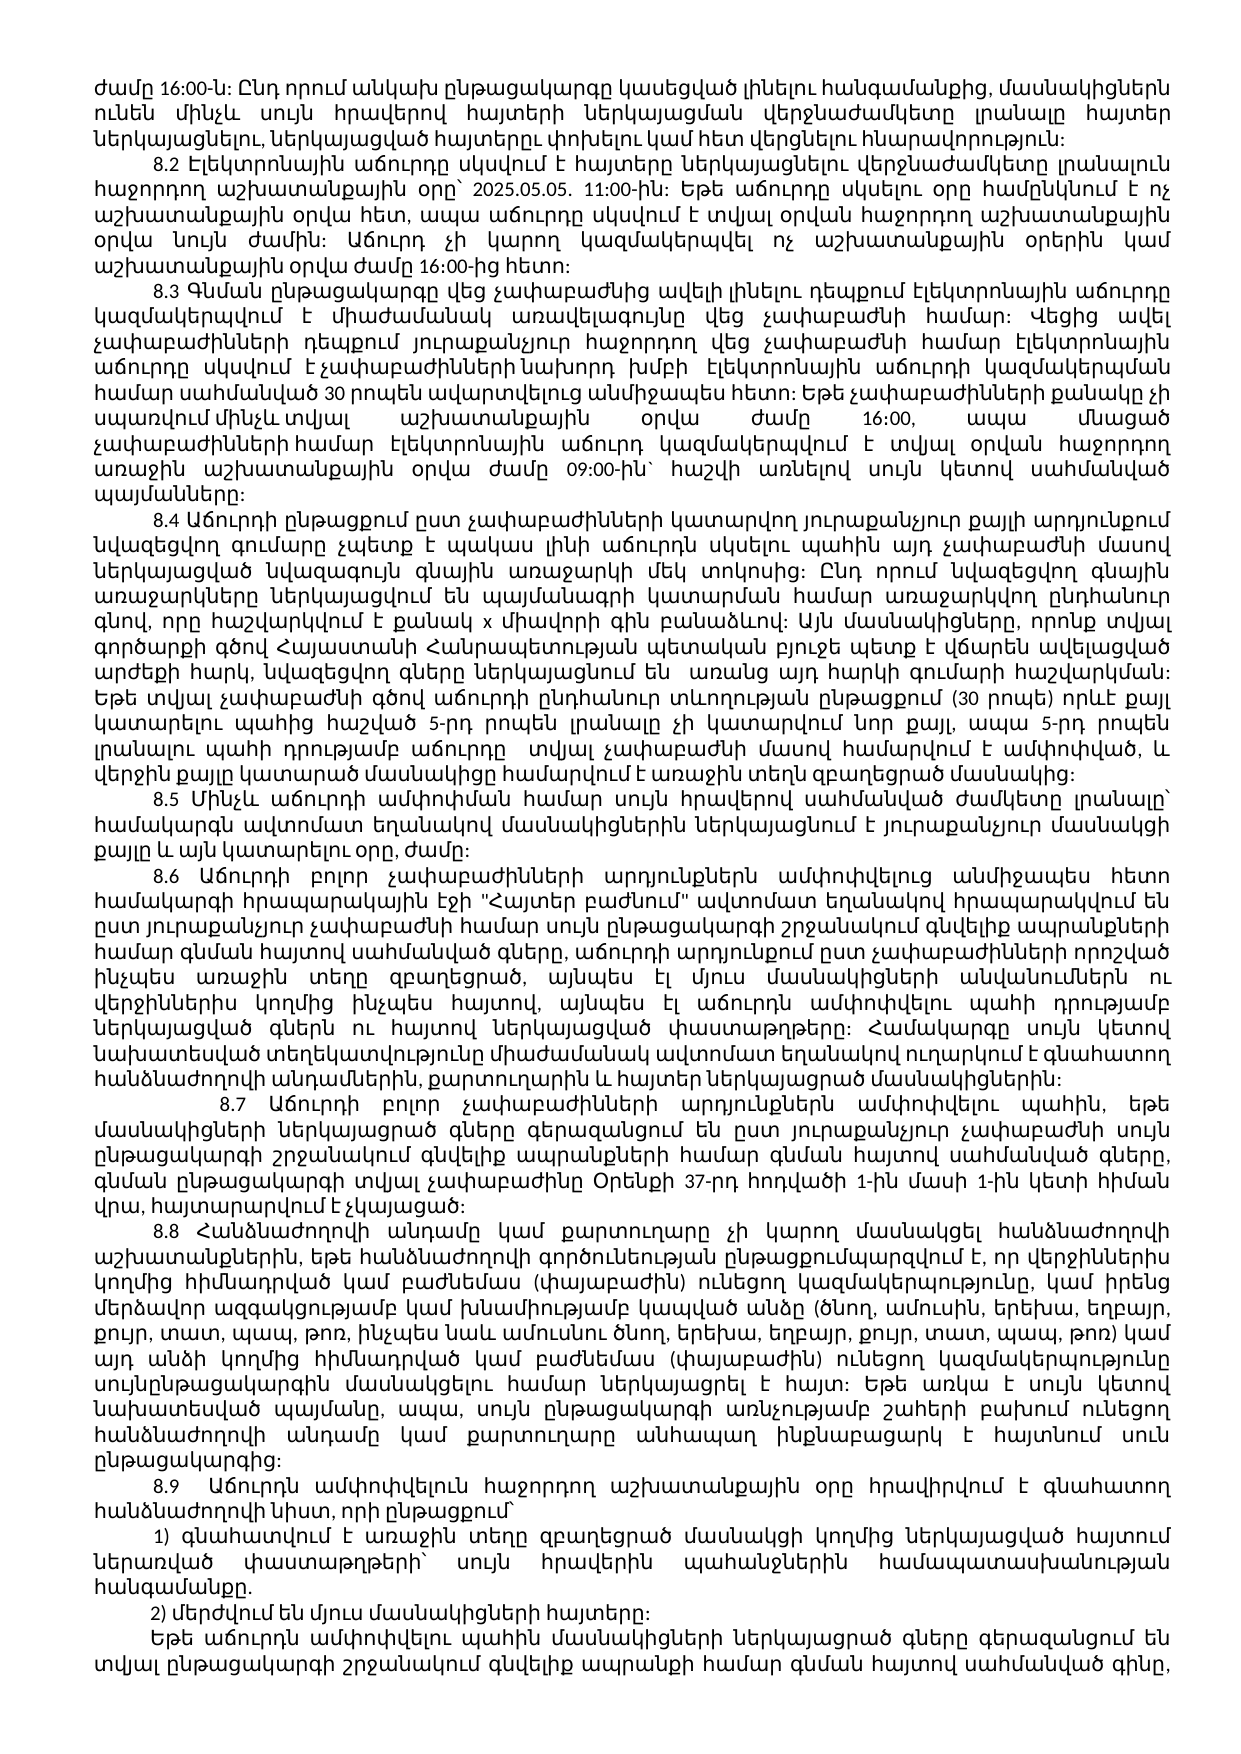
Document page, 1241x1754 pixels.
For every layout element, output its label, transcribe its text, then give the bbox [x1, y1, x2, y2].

text 8.8 Հանձնաժողովի անդամը կամ քարտուղարը չի կարող մասնակցել հանձնաժողովի աշխատանքներին, եթե հանձնաժողովի գործունեության ընթացքումպարզվում է, որ վերջիններիս կողմից հիմնադրված կամ բաժնեմաս (փայաբաժին) ունեցող կազմակերպությունը, կամ իրենց մերձավոր ազգակցությամբ կամ խնամիությամբ կապված անձը (ծնող, ամուսին, երեխա, եղբայր, քույր, տատ, պապ, թոռ, ինչպես նաև ամուսնու ծնող, երեխա, եղբայր, քույր, տատ, պապ, թոռ) կամ այդ անձի կողմից հիմնադրված կամ բաժնեմաս (փայաբաժին) ունեցող կազմակերպությունը սույնընթացակարգին մասնակցելու համար ներկայացրել է հայտ: Եթե առկա է սույն կետով նախատեսված պայմանը, ապա, սույն ընթացակարգի առնչությամբ շահերի բախում ունեցող հանձնաժողովի անդամը կամ քարտուղարը անհապաղ ինքնաբացարկ է հայտնում սուն ընթացակարգից: [94, 1219, 1171, 1473]
text 2) մերժվում են մյուս մասնակիցների հայտերը: [94, 1600, 1171, 1625]
text 8.9 Աճուրդն ամփոփվելուն հաջորդող աշխատանքային օրը հրավիրվում է գնահատող հանձնաժողովի նիստ, որի ընթացքում՝ [94, 1473, 1171, 1524]
text 8.7 Աճուրդի բոլոր չափաբաժինների արդյունքներն ամփոփվելու պահին, եթե մասնակիցների ներկայացրած գները գերազանցում են ըստ յուրաքանչյուր չափաբաժնի սույն ընթացակարգի շրջանակում գնվելիք ապրանքների համար գնման հայտով սահմանված գները, գնման ընթացակարգի տվյալ չափաբաժինը Օրենքի 37-րդ հոդվածի 1-ին մասի 1-ին կետի հիման վրա, հայտարարվում է չկայացած: [94, 1092, 1171, 1219]
text 8.5 Մինչև աճուրդի ամփոփման համար սույն հրավերով սահմանված ժամկետը լրանալը՝ համակարգն ավտոմատ եղանակով մասնակիցներին ներկայացնում է յուրաքանչյուր մասնակցի քայլը և այն կատարելու օրը, ժամը: [94, 787, 1171, 863]
text 8.4 Աճուրդի ընթացքում ըստ չափաբաժինների կատարվող յուրաքանչյուր քայլի արդյունքում նվազեցվող գումարը չպետք է պակաս լինի աճուրդն սկսելու պահին այդ չափաբաժնի մասով ներկայացված նվազագույն գնային առաջարկի մեկ տոկոսից: Ընդ որում նվազեցվող գնային առաջարկները ներկայացվում են պայմանագրի կատարման համար առաջարկվող ընդհանուր գնով, որը հաշվարկվում է քանակ x միավորի գին բանաձևով: Այն մասնակիցները, որոնք տվյալ գործարքի գծով Հայաստանի Հանրապետության պետական բյուջե պետք է վճարեն ավելացված արժեքի հարկ, նվազեցվող գները ներկայացնում են առանց այդ հարկի գումարի հաշվարկման: Եթե տվյալ չափաբաժնի գծով աճուրդի ընդհանուր տևողության ընթացքում (30 րոպե) որևէ քայլ կատարելու պահից հաշված 5-րդ րոպեն լրանալը չի կատարվում նոր քայլ, ապա 5-րդ րոպեն լրանալու պահի դրությամբ աճուրդը տվյալ չափաբաժնի մասով համարվում է ամփոփված, և վերջին քայլը կատարած մասնակիցը համարվում է առաջին տեղն զբաղեցրած մասնակից: [94, 507, 1171, 787]
text 8.3 Գնման ընթացակարգը վեց չափաբաժնից ավելի լինելու դեպքում էլեկտրոնային աճուրդը կազմակերպվում է միաժամանակ առավելագույնը վեց չափաբաժնի համար: Վեցից ավել չափաբաժինների դեպքում յուրաքանչյուր հաջորդող վեց չափաբաժնի համար էլեկտրոնային աճուրդը սկսվում է չափաբաժինների նախորդ խմբի էլեկտրոնային աճուրդի կազմակերպման համար սահմանված 30 րոպեն ավարտվելուց անմիջապես հետո: Եթե չափաբաժինների քանակը չի սպառվում մինչև տվյալ աշխատանքային օրվա ժամը 16։00, ապա մնացած չափաբաժինների համար էլեկտրոնային աճուրդ կազմակերպվում է տվյալ օրվան հաջորդող առաջին աշխատանքային օրվա ժամը 09:00-ին` հաշվի առնելով սույն կետով սահմանված պայմանները: [94, 278, 1171, 507]
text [94, 75, 1171, 151]
text 8.2 Էլեկտրոնային աճուրդը սկսվում է հայտերը ներկայացնելու վերջնաժամկետը լրանալուն հաջորդող աշխատանքային օրը՝ 2025.05.05. 11:00 -ին: Եթե աճուրդը սկսելու օրը համընկնում է ոչ աշխատանքային օրվա հետ, ապա աճուրդը սկսվում է տվյալ օրվան հաջորդող աշխատանքային օրվա նույն ժամին: Աճուրդ չի կարող կազմակերպվել ոչ աշխատանքային օրերին կամ աշխատանքային օրվա ժամը 16։00-ից հետո: [94, 151, 1171, 278]
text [94, 1625, 1171, 1676]
text 8.6 Աճուրդի բոլոր չափաբաժինների արդյունքներն ամփոփվելուց անմիջապես հետո համակարգի հրապարակային էջի "Հայտեր բաժնում" ավտոմատ եղանակով հրապարակվում են ըստ յուրաքանչյուր չափաբաժնի համար սույն ընթացակարգի շրջանակում գնվելիք ապրանքների համար գնման հայտով սահմանված գները, աճուրդի արդյունքում ըստ չափաբաժինների որոշված ինչպես առաջին տեղը զբաղեցրած, այնպես էլ մյուս մասնակիցների անվանումներն ու վերջիններիս կողմից ինչպես հայտով, այնպես էլ աճուրդն ամփոփվելու պահի դրությամբ ներկայացված գներն ու հայտով ներկայացված փաստաթղթերը: Համակարգը սույն կետով նախատեսված տեղեկատվությունը միաժամանակ ավտոմատ եղանակով ուղարկում է գնահատող հանձնաժողովի անդամներին, քարտուղարին և հայտեր ներկայացրած մասնակիցներին: [94, 863, 1171, 1092]
text 1) գնահատվում է առաջին տեղը զբաղեցրած մասնակցի կողմից ներկայացված հայտում ներառված փաստաթղթերի՝ սույն հրավերին պահանջներին համապատասխանության հանգամանքը. [94, 1524, 1171, 1600]
